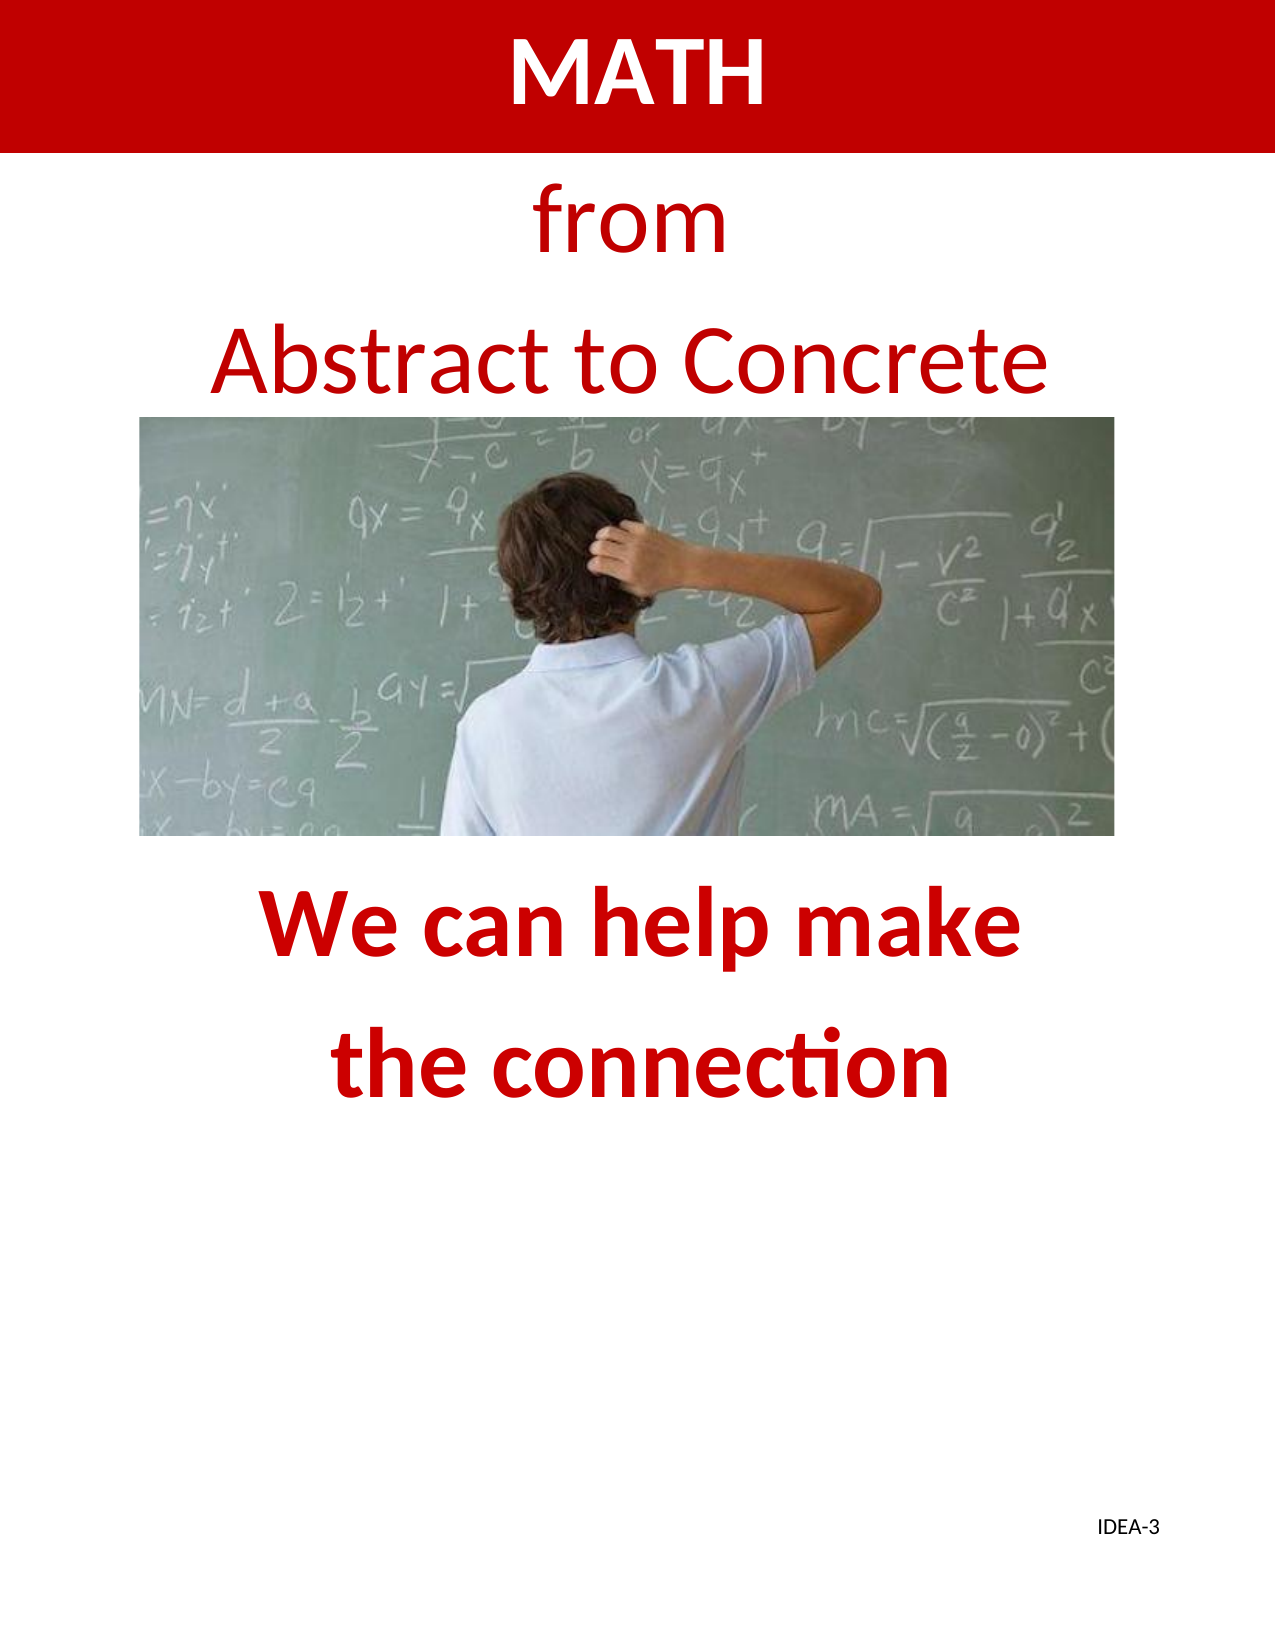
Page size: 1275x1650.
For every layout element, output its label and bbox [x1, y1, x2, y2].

picture [139, 417, 1115, 836]
